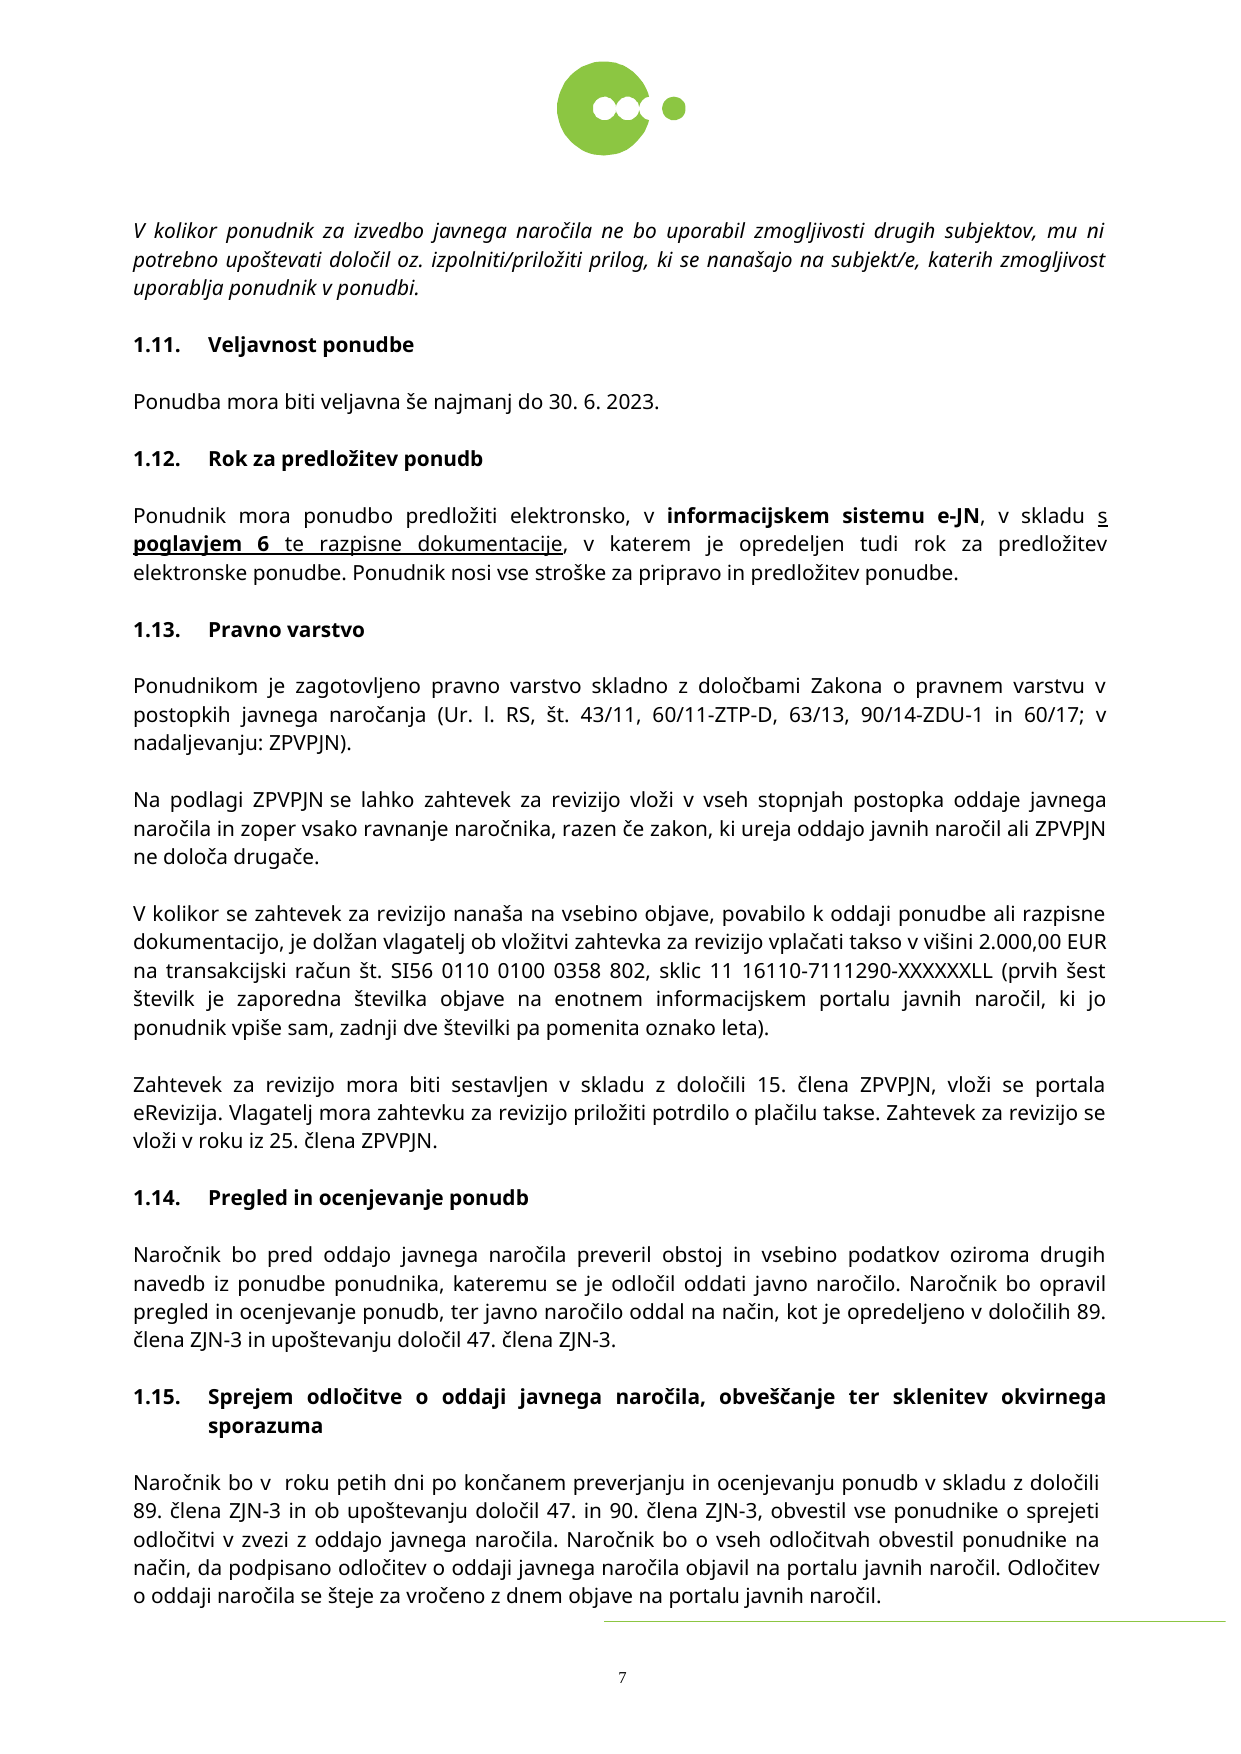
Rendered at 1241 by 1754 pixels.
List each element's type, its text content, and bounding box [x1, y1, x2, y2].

text Ponudba mora biti veljavna še najmanj do 30. 6. 2023. [133, 387, 1107, 416]
text V kolikor se zahtevek za revizijo nanaša na vsebino objave, povabilo k oddaji ponudbe ali razpisne dokumentacijo, je dolžan vlagatelj ob vložitvi zahtevka za revizijo vplačati takso v višini 2.000,00 EUR na transakcijski račun št. SI56 0110 0100 0358 802, sklic 11 16110-7111290-XXXXXXLL (prvih šest številk je zaporedna številka objave na enotnem informacijskem portalu javnih naročil, ki jo ponudnik vpiše sam, zadnji dve številki pa pomenita oznako leta). [133, 899, 1107, 1041]
list Veljavnost ponudbe [133, 330, 1107, 359]
text Naročnik bo v roku petih dni po končanem preverjanju in ocenjevanju ponudb v skladu z določili 89. člena ZJN-3 in ob upoštevanju določil 47. in 90. člena ZJN-3, obvestil vse ponudnike o sprejeti odločitvi v zvezi z oddajo javnega naročila. Naročnik bo o vseh odločitvah obvestil ponudnike na način, da podpisano odločitev o oddaji javnega naročila objavil na portalu javnih naročil. Odločitev o oddaji naročila se šteje za vročeno z dnem objave na portalu javnih naročil. [133, 1468, 1102, 1610]
list Rok za predložitev ponudb [133, 444, 1107, 472]
text Ponudnikom je zagotovljeno pravno varstvo skladno z določbami Zakona o pravnem varstvu v postopkih javnega naročanja (Ur. l. RS, št. 43/11, 60/11-ZTP-D, 63/13, 90/14-ZDU-1 in 60/17; v nadaljevanju: ZPVPJN). [133, 672, 1107, 757]
list Pravno varstvo [133, 615, 1107, 643]
list Pregled in ocenjevanje ponudb [133, 1183, 1107, 1212]
text Na podlagi ZPVPJN se lahko zahtevek za revizijo vloži v vseh stopnjah postopka oddaje javnega naročila in zoper vsako ravnanje naročnika, razen če zakon, ki ureja oddajo javnih naročil ali ZPVPJN ne določa drugače. [133, 785, 1107, 871]
text Ponudnik mora ponudbo predložiti elektronsko, v informacijskem sistemu e-JN, v skladu s poglavjem 6 te razpisne dokumentacije, v katerem je opredeljen tudi rok za predložitev elektronske ponudbe. Ponudnik nosi vse stroške za pripravo in predložitev ponudbe. [133, 501, 1107, 586]
text V kolikor ponudnik za izvedbo javnega naročila ne bo uporabil zmogljivosti drugih subjektov, mu ni potrebno upoštevati določil oz. izpolniti/priložiti prilog, ki se nanašajo na subjekt/e, katerih zmogljivost uporablja ponudnik v ponudbi. [133, 217, 1108, 302]
text Zahtevek za revizijo mora biti sestavljen v skladu z določili 15. člena ZPVPJN, vloži se portala eRevizija. Vlagatelj mora zahtevku za revizijo priložiti potrdilo o plačilu takse. Zahtevek za revizijo se vloži v roku iz 25. člena ZPVPJN. [133, 1070, 1107, 1155]
list Sprejem odločitve o oddaji javnega naročila, obveščanje ter sklenitev okvirnega sporazuma [133, 1382, 1107, 1439]
text Naročnik bo pred oddajo javnega naročila preveril obstoj in vsebino podatkov oziroma drugih navedb iz ponudbe ponudnika, kateremu se je odločil oddati javno naročilo. Naročnik bo opravil pregled in ocenjevanje ponudb, ter javno naročilo oddal na način, kot je opredeljeno v določilih 89. člena ZJN-3 in upoštevanju določil 47. člena ZJN-3. [133, 1240, 1107, 1354]
